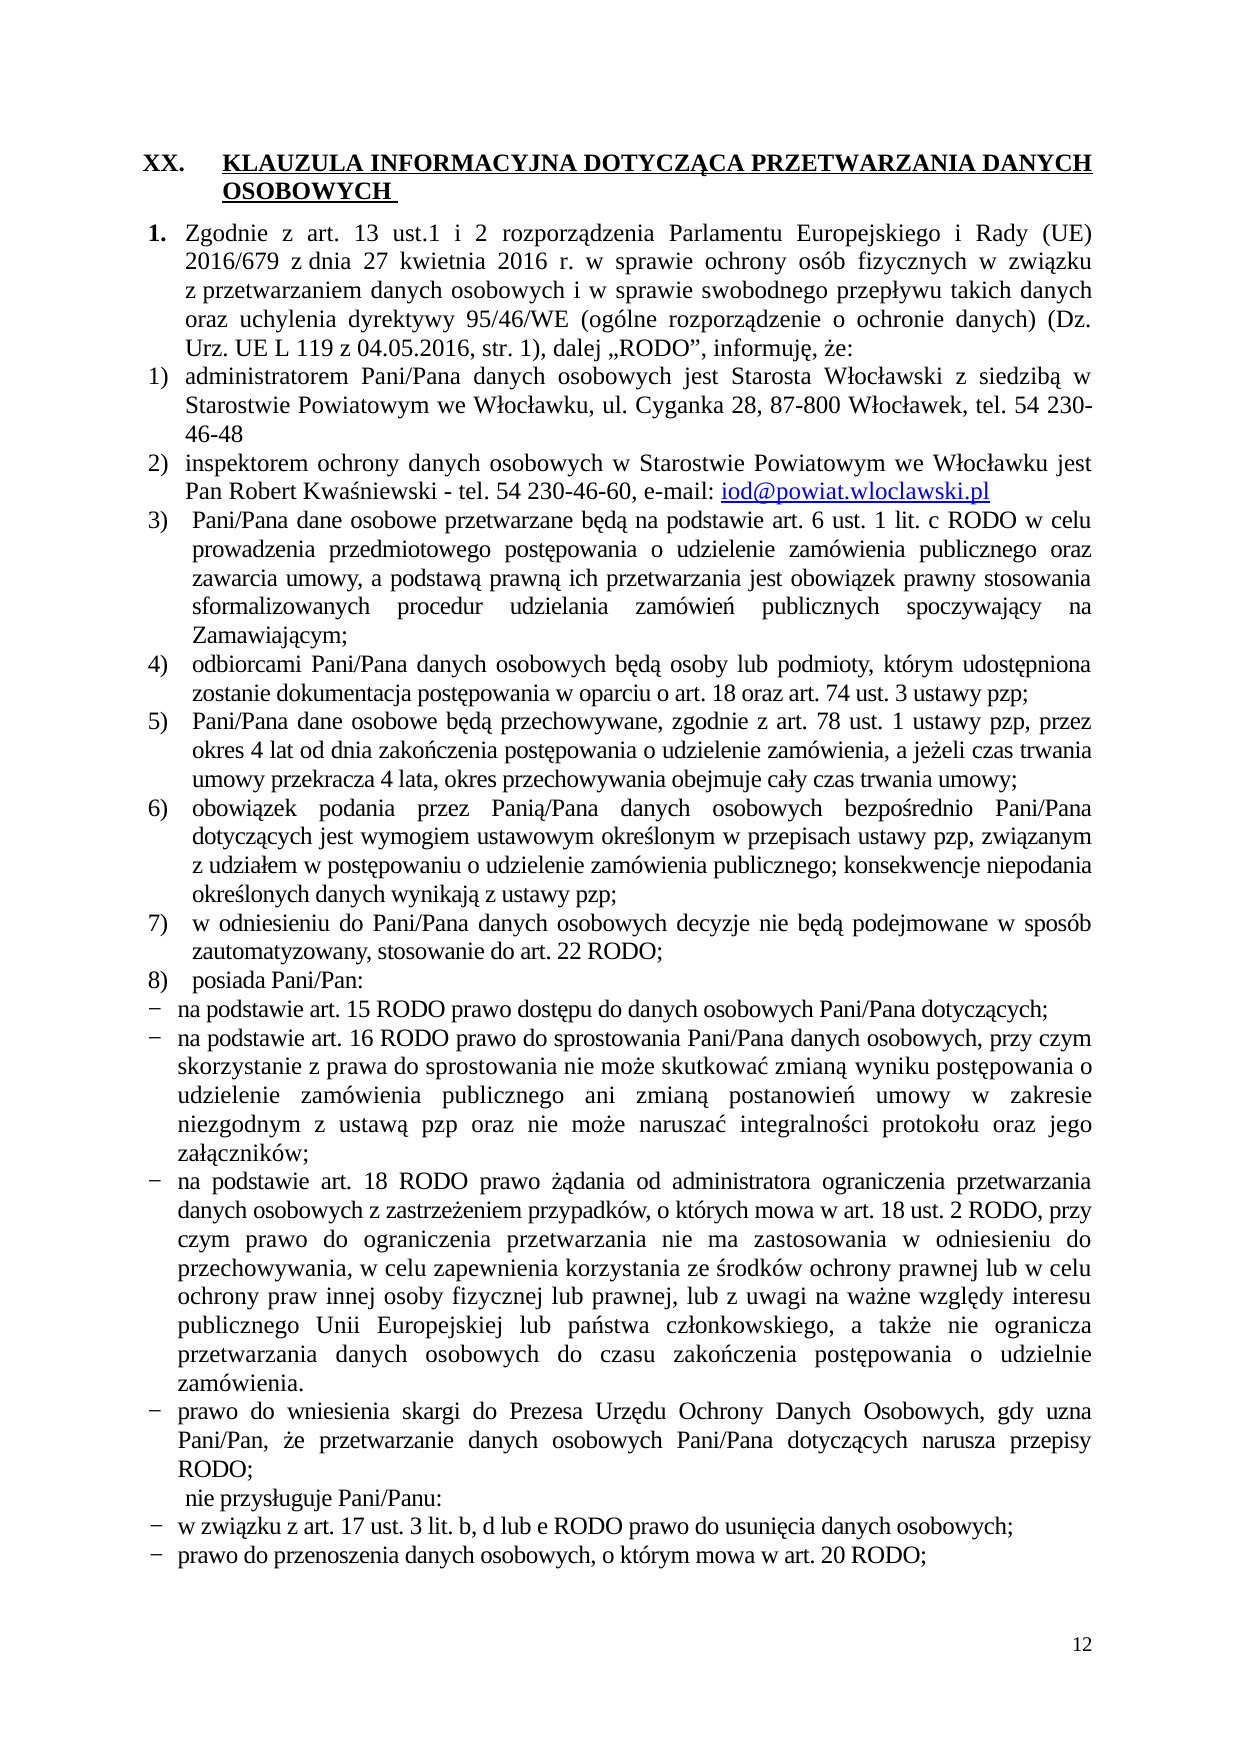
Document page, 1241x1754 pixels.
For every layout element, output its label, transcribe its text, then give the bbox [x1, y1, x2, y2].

list w odniesieniu do Pani/Pana danych osobowych decyzje nie będą podejmowane w sposób zautomatyzowany, stosowanie do art. 22 RODO; [148, 908, 1093, 965]
list KLAUZULA INFORMACYJNA DOTYCZĄCA PRZETWARZANIA DANYCH OSOBOWYCH [185, 148, 1093, 205]
list Pani/Pana dane osobowe przetwarzane będą na podstawie art. 6 ust. 1 lit. c RODO w celu prowadzenia przedmiotowego postępowania o udzielenie zamówienia publicznego oraz zawarcia umowy, a podstawą prawną ich przetwarzania jest obowiązek prawny stosowania sformalizowanych procedur udzielania zamówień publicznych spoczywający na Zamawiającym; [148, 505, 1093, 649]
list prawo do wniesienia skargi do Prezesa Urzędu Ochrony Danych Osobowych, gdy uzna Pani/Pan, że przetwarzanie danych osobowych Pani/Pana dotyczących narusza przepisy RODO; [148, 1396, 1093, 1483]
list odbiorcami Pani/Pana danych osobowych będą osoby lub podmioty, którym udostępniona zostanie dokumentacja postępowania w oparciu o art. 18 oraz art. 74 ust. 3 ustawy pzp; [148, 649, 1093, 706]
list na podstawie art. 15 RODO prawo dostępu do danych osobowych Pani/Pana dotyczących; [148, 994, 1093, 1023]
list inspektorem ochrony danych osobowych w Starostwie Powiatowym we Włocławku jest Pan Robert Kwaśniewski - tel. 54 230-46-60, e-mail: iod@powiat.wloclawski.pl [148, 448, 1093, 505]
list na podstawie art. 18 RODO prawo żądania od administratora ograniczenia przetwarzania danych osobowych z zastrzeżeniem przypadków, o których mowa w art. 18 ust. 2 RODO, przy czym prawo do ograniczenia przetwarzania nie ma zastosowania w odniesieniu do przechowywania, w celu zapewnienia korzystania ze środków ochrony prawnej lub w celu ochrony praw innej osoby fizycznej lub prawnej, lub z uwagi na ważne względy interesu publicznego Unii Europejskiej lub państwa członkowskiego, a także nie ogranicza przetwarzania danych osobowych do czasu zakończenia postępowania o udzielnie zamówienia. [148, 1166, 1093, 1396]
list posiada Pani/Pan: [148, 965, 1093, 994]
list Pani/Pana dane osobowe będą przechowywane, zgodnie z art. 78 ust. 1 ustawy pzp, przez okres 4 lat od dnia zakończenia postępowania o udzielenie zamówienia, a jeżeli czas trwania umowy przekracza 4 lata, okres przechowywania obejmuje cały czas trwania umowy; [148, 706, 1093, 793]
list w związku z art. 17 ust. 3 lit. b, d lub e RODO prawo do usunięcia danych osobowych; [148, 1511, 1093, 1540]
list obowiązek podania przez Panią/Pana danych osobowych bezpośrednio Pani/Pana dotyczących jest wymogiem ustawowym określonym w przepisach ustawy pzp, związanym z udziałem w postępowaniu o udzielenie zamówienia publicznego; konsekwencje niepodania określonych danych wynikają z ustawy pzp; [148, 793, 1093, 908]
list Zgodnie z art. 13 ust.1 i 2 rozporządzenia Parlamentu Europejskiego i Rady (UE) 2016/679 z dnia 27 kwietnia 2016 r. w sprawie ochrony osób fizycznych w związku z przetwarzaniem danych osobowych i w sprawie swobodnego przepływu takich danych oraz uchylenia dyrektywy 95/46/WE (ogólne rozporządzenie o ochronie danych) (Dz. Urz. UE L 119 z 04.05.2016, str. 1), dalej „RODO”, informuję, że: [148, 218, 1093, 361]
list na podstawie art. 16 RODO prawo do sprostowania Pani/Pana danych osobowych, przy czym skorzystanie z prawa do sprostowania nie może skutkować zmianą wyniku postępowania o udzielenie zamówienia publicznego ani zmianą postanowień umowy w zakresie niezgodnym z ustawą pzp oraz nie może naruszać integralności protokołu oraz jego załączników; [148, 1023, 1093, 1166]
list administratorem Pani/Pana danych osobowych jest Starosta Włocławski z siedzibą w Starostwie Powiatowym we Włocławku, ul. Cyganka 28, 87-800 Włocławek, tel. 54 230-46-48 [148, 361, 1093, 448]
text nie przysługuje Pani/Panu: [185, 1483, 1093, 1511]
list prawo do przenoszenia danych osobowych, o którym mowa w art. 20 RODO; [148, 1540, 1093, 1569]
